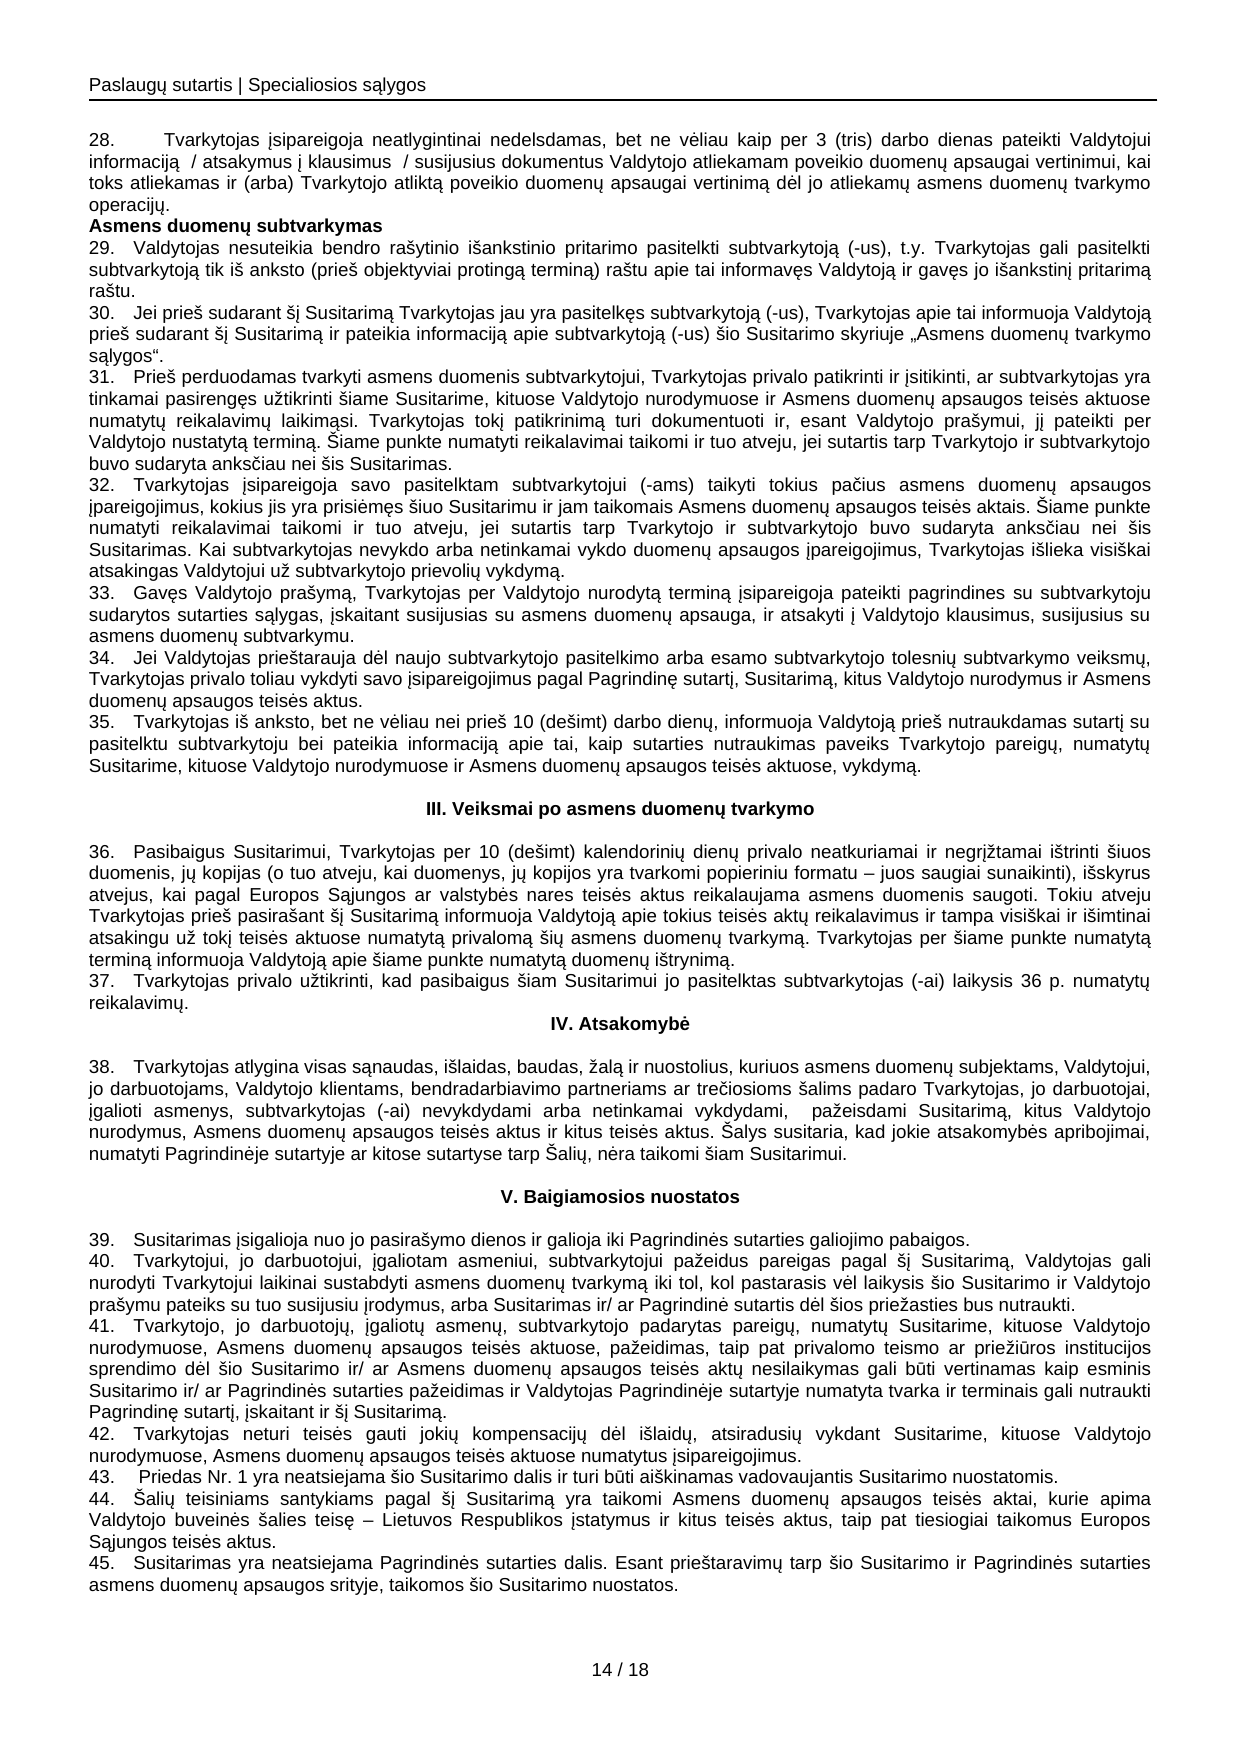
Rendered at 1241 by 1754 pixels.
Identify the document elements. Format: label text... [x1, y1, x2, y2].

list Priedas Nr. 1 yra neatsiejama šio Susitarimo dalis ir turi būti aiškinamas vadovaujantis Susitarimo nuostatomis. [89, 1466, 1152, 1487]
list Prieš perduodamas tvarkyti asmens duomenis subtvarkytojui, Tvarkytojas privalo patikrinti ir įsitikinti, ar subtvarkytojas yra tinkamai pasirengęs užtikrinti šiame Susitarime, kituose Valdytojo nurodymuose ir Asmens duomenų apsaugos teisės aktuose numatytų reikalavimų laikimąsi. Tvarkytojas tokį patikrinimą turi dokumentuoti ir, esant Valdytojo prašymui, jį pateikti per Valdytojo nustatytą terminą. Šiame punkte numatyti reikalavimai taikomi ir tuo atveju, jei sutartis tarp Tvarkytojo ir subtvarkytojo buvo sudaryta anksčiau nei šis Susitarimas. [89, 366, 1152, 474]
list Tvarkytojas atlygina visas sąnaudas, išlaidas, baudas, žalą ir nuostolius, kuriuos asmens duomenų subjektams, Valdytojui, jo darbuotojams, Valdytojo klientams, bendradarbiavimo partneriams ar trečiosioms šalims padaro Tvarkytojas, jo darbuotojai, įgalioti asmenys, subtvarkytojas (-ai) nevykdydami arba netinkamai vykdydami, pažeisdami Susitarimą, kitus Valdytojo nurodymus, Asmens duomenų apsaugos teisės aktus ir kitus teisės aktus. Šalys susitaria, kad jokie atsakomybės apribojimai, numatyti Pagrindinėje sutartyje ar kitose sutartyse tarp Šalių, nėra taikomi šiam Susitarimui. [89, 1056, 1152, 1164]
list Jei prieš sudarant šį Susitarimą Tvarkytojas jau yra pasitelkęs subtvarkytoją (-us), Tvarkytojas apie tai informuoja Valdytoją prieš sudarant šį Susitarimą ir pateikia informaciją apie subtvarkytoją (-us) šio Susitarimo skyriuje „Asmens duomenų tvarkymo sąlygos“. [89, 302, 1152, 366]
list Tvarkytojas iš anksto, bet ne vėliau nei prieš 10 (dešimt) darbo dienų, informuoja Valdytoją prieš nutraukdamas sutartį su pasitelktu subtvarkytoju bei pateikia informaciją apie tai, kaip sutarties nutraukimas paveiks Tvarkytojo pareigų, numatytų Susitarime, kituose Valdytojo nurodymuose ir Asmens duomenų apsaugos teisės aktuose, vykdymą. [89, 711, 1152, 776]
list Pasibaigus Susitarimui, Tvarkytojas per 10 (dešimt) kalendorinių dienų privalo neatkuriamai ir negrįžtamai ištrinti šiuos duomenis, jų kopijas (o tuo atveju, kai duomenys, jų kopijos yra tvarkomi popieriniu formatu – juos saugiai sunaikinti), išskyrus atvejus, kai pagal Europos Sąjungos ar valstybės nares teisės aktus reikalaujama asmens duomenis saugoti. Tokiu atveju Tvarkytojas prieš pasirašant šį Susitarimą informuoja Valdytoją apie tokius teisės aktų reikalavimus ir tampa visiškai ir išimtinai atsakingu už tokį teisės aktuose numatytą privalomą šių asmens duomenų tvarkymą. Tvarkytojas per šiame punkte numatytą terminą informuoja Valdytoją apie šiame punkte numatytą duomenų ištrynimą. [89, 841, 1152, 970]
text IV. Atsakomybė [89, 1013, 1152, 1035]
list Valdytojas nesuteikia bendro rašytinio išankstinio pritarimo pasitelkti subtvarkytoją (-us), t.y. Tvarkytojas gali pasitelkti subtvarkytoją tik iš anksto (prieš objektyviai protingą terminą) raštu apie tai informavęs Valdytoją ir gavęs jo išankstinį pritarimą raštu. [89, 237, 1152, 302]
list Tvarkytojas įsipareigoja savo pasitelktam subtvarkytojui (-ams) taikyti tokius pačius asmens duomenų apsaugos įpareigojimus, kokius jis yra prisiėmęs šiuo Susitarimu ir jam taikomais Asmens duomenų apsaugos teisės aktais. Šiame punkte numatyti reikalavimai taikomi ir tuo atveju, jei sutartis tarp Tvarkytojo ir subtvarkytojo buvo sudaryta anksčiau nei šis Susitarimas. Kai subtvarkytojas nevykdo arba netinkamai vykdo duomenų apsaugos įpareigojimus, Tvarkytojas išlieka visiškai atsakingas Valdytojui už subtvarkytojo prievolių vykdymą. [89, 474, 1152, 582]
list Gavęs Valdytojo prašymą, Tvarkytojas per Valdytojo nurodytą terminą įsipareigoja pateikti pagrindines su subtvarkytoju sudarytos sutarties sąlygas, įskaitant susijusias su asmens duomenų apsauga, ir atsakyti į Valdytojo klausimus, susijusius su asmens duomenų subtvarkymu. [89, 582, 1152, 647]
list Tvarkytojas neturi teisės gauti jokių kompensacijų dėl išlaidų, atsiradusių vykdant Susitarime, kituose Valdytojo nurodymuose, Asmens duomenų apsaugos teisės aktuose numatytus įsipareigojimus. [89, 1423, 1152, 1466]
text Asmens duomenų subtvarkymas [89, 215, 1152, 237]
list Tvarkytojas privalo užtikrinti, kad pasibaigus šiam Susitarimui jo pasitelktas subtvarkytojas (-ai) laikysis 36 p. numatytų reikalavimų. [89, 970, 1152, 1013]
text III. Veiksmai po asmens duomenų tvarkymo [89, 797, 1152, 819]
list Susitarimas yra neatsiejama Pagrindinės sutarties dalis. Esant prieštaravimų tarp šio Susitarimo ir Pagrindinės sutarties asmens duomenų apsaugos srityje, taikomos šio Susitarimo nuostatos. [89, 1552, 1152, 1595]
list Jei Valdytojas prieštarauja dėl naujo subtvarkytojo pasitelkimo arba esamo subtvarkytojo tolesnių subtvarkymo veiksmų, Tvarkytojas privalo toliau vykdyti savo įsipareigojimus pagal Pagrindinę sutartį, Susitarimą, kitus Valdytojo nurodymus ir Asmens duomenų apsaugos teisės aktus. [89, 647, 1152, 711]
list Susitarimas įsigalioja nuo jo pasirašymo dienos ir galioja iki Pagrindinės sutarties galiojimo pabaigos. [89, 1229, 1152, 1250]
text V. Baigiamosios nuostatos [89, 1186, 1152, 1207]
list Tvarkytojas įsipareigoja neatlygintinai nedelsdamas, bet ne vėliau kaip per 3 (tris) darbo dienas pateikti Valdytojui informaciją / atsakymus į klausimus / susijusius dokumentus Valdytojo atliekamam poveikio duomenų apsaugai vertinimui, kai toks atliekamas ir (arba) Tvarkytojo atliktą poveikio duomenų apsaugai vertinimą dėl jo atliekamų asmens duomenų tvarkymo operacijų. [89, 129, 1152, 215]
list Tvarkytojo, jo darbuotojų, įgaliotų asmenų, subtvarkytojo padarytas pareigų, numatytų Susitarime, kituose Valdytojo nurodymuose, Asmens duomenų apsaugos teisės aktuose, pažeidimas, taip pat privalomo teismo ar priežiūros institucijos sprendimo dėl šio Susitarimo ir/ ar Asmens duomenų apsaugos teisės aktų nesilaikymas gali būti vertinamas kaip esminis Susitarimo ir/ ar Pagrindinės sutarties pažeidimas ir Valdytojas Pagrindinėje sutartyje numatyta tvarka ir terminais gali nutraukti Pagrindinę sutartį, įskaitant ir šį Susitarimą. [89, 1315, 1152, 1423]
list Šalių teisiniams santykiams pagal šį Susitarimą yra taikomi Asmens duomenų apsaugos teisės aktai, kurie apima Valdytojo buveinės šalies teisę – Lietuvos Respublikos įstatymus ir kitus teisės aktus, taip pat tiesiogiai taikomus Europos Sąjungos teisės aktus. [89, 1487, 1152, 1552]
list Tvarkytojui, jo darbuotojui, įgaliotam asmeniui, subtvarkytojui pažeidus pareigas pagal šį Susitarimą, Valdytojas gali nurodyti Tvarkytojui laikinai sustabdyti asmens duomenų tvarkymą iki tol, kol pastarasis vėl laikysis šio Susitarimo ir Valdytojo prašymu pateiks su tuo susijusiu įrodymus, arba Susitarimas ir/ ar Pagrindinė sutartis dėl šios priežasties bus nutraukti. [89, 1250, 1152, 1315]
